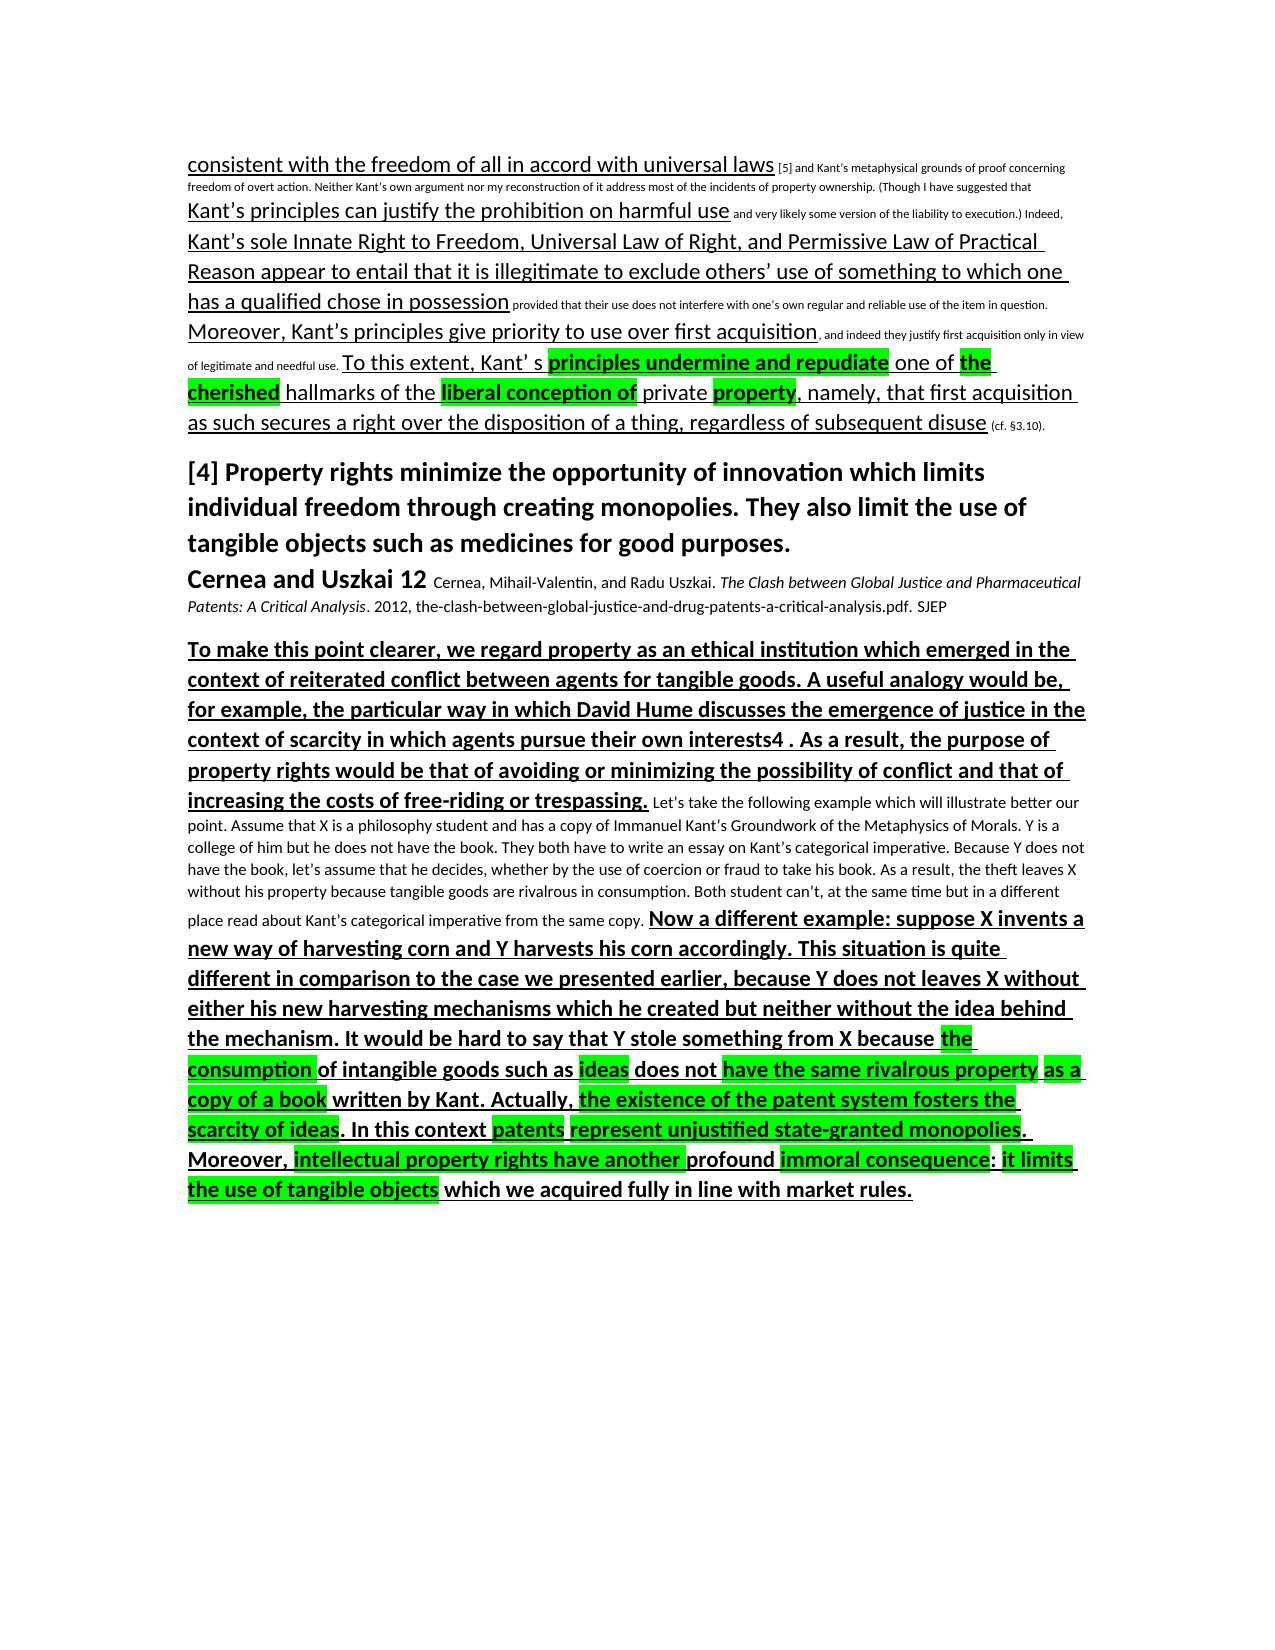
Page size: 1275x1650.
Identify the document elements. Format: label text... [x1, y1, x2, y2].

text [187, 150, 1087, 436]
text To make this point clearer, we regard property as an ethical institution which emerged in the context of reiterated conflict between agents for tangible goods. A useful analogy would be, for example, the particular way in which David Hume discusses the emergence of justice in the context of scarcity in which agents pursue their own interests4 . As a result, the purpose of property rights would be that of avoiding or minimizing the possibility of conflict and that of increasing the costs of free-riding or trespassing. Let’s take the following example which will illustrate better our point. Assume that X is a philosophy student and has a copy of Immanuel Kant’s Groundwork of the Metaphysics of Morals. Y is a college of him but he does not have the book. They both have to write an essay on Kant’s categorical imperative. Because Y does not have the book, let’s assume that he decides, whether by the use of coercion or fraud to take his book. As a result, the theft leaves X without his property because tangible goods are rivalrous in consumption. Both student can’t, at the same time but in a different place read about Kant’s categorical imperative from the same copy. Now a different example: suppose X invents a new way of harvesting corn and Y harvests his corn accordingly. This situation is quite different in comparison to the case we presented earlier, because Y does not leaves X without either his new harvesting mechanisms which he created but neither without the idea behind the mechanism. It would be hard to say that Y stole something from X because the consumption of intangible goods such as ideas does not have the same rivalrous property as a copy of a book written by Kant. Actually, the existence of the patent system fosters the scarcity of ideas. In this context patents represent unjustified state-granted monopolies. Moreover, intellectual property rights have another profound immoral consequence: it limits the use of tangible objects which we acquired fully in line with market rules. [187, 635, 1087, 1204]
text Cernea and Uszkai 12 Cernea, Mihail-Valentin, and Radu Uszkai. The Clash between Global Justice and Pharmaceutical Patents: A Critical Analysis. 2012, the-clash-between-global-justice-and-drug-patents-a-critical-analysis.pdf. SJEP [187, 562, 1087, 617]
subtitle [4] Property rights minimize the opportunity of innovation which limits individual freedom through creating monopolies. They also limit the use of tangible objects such as medicines for good purposes. [187, 455, 1087, 559]
